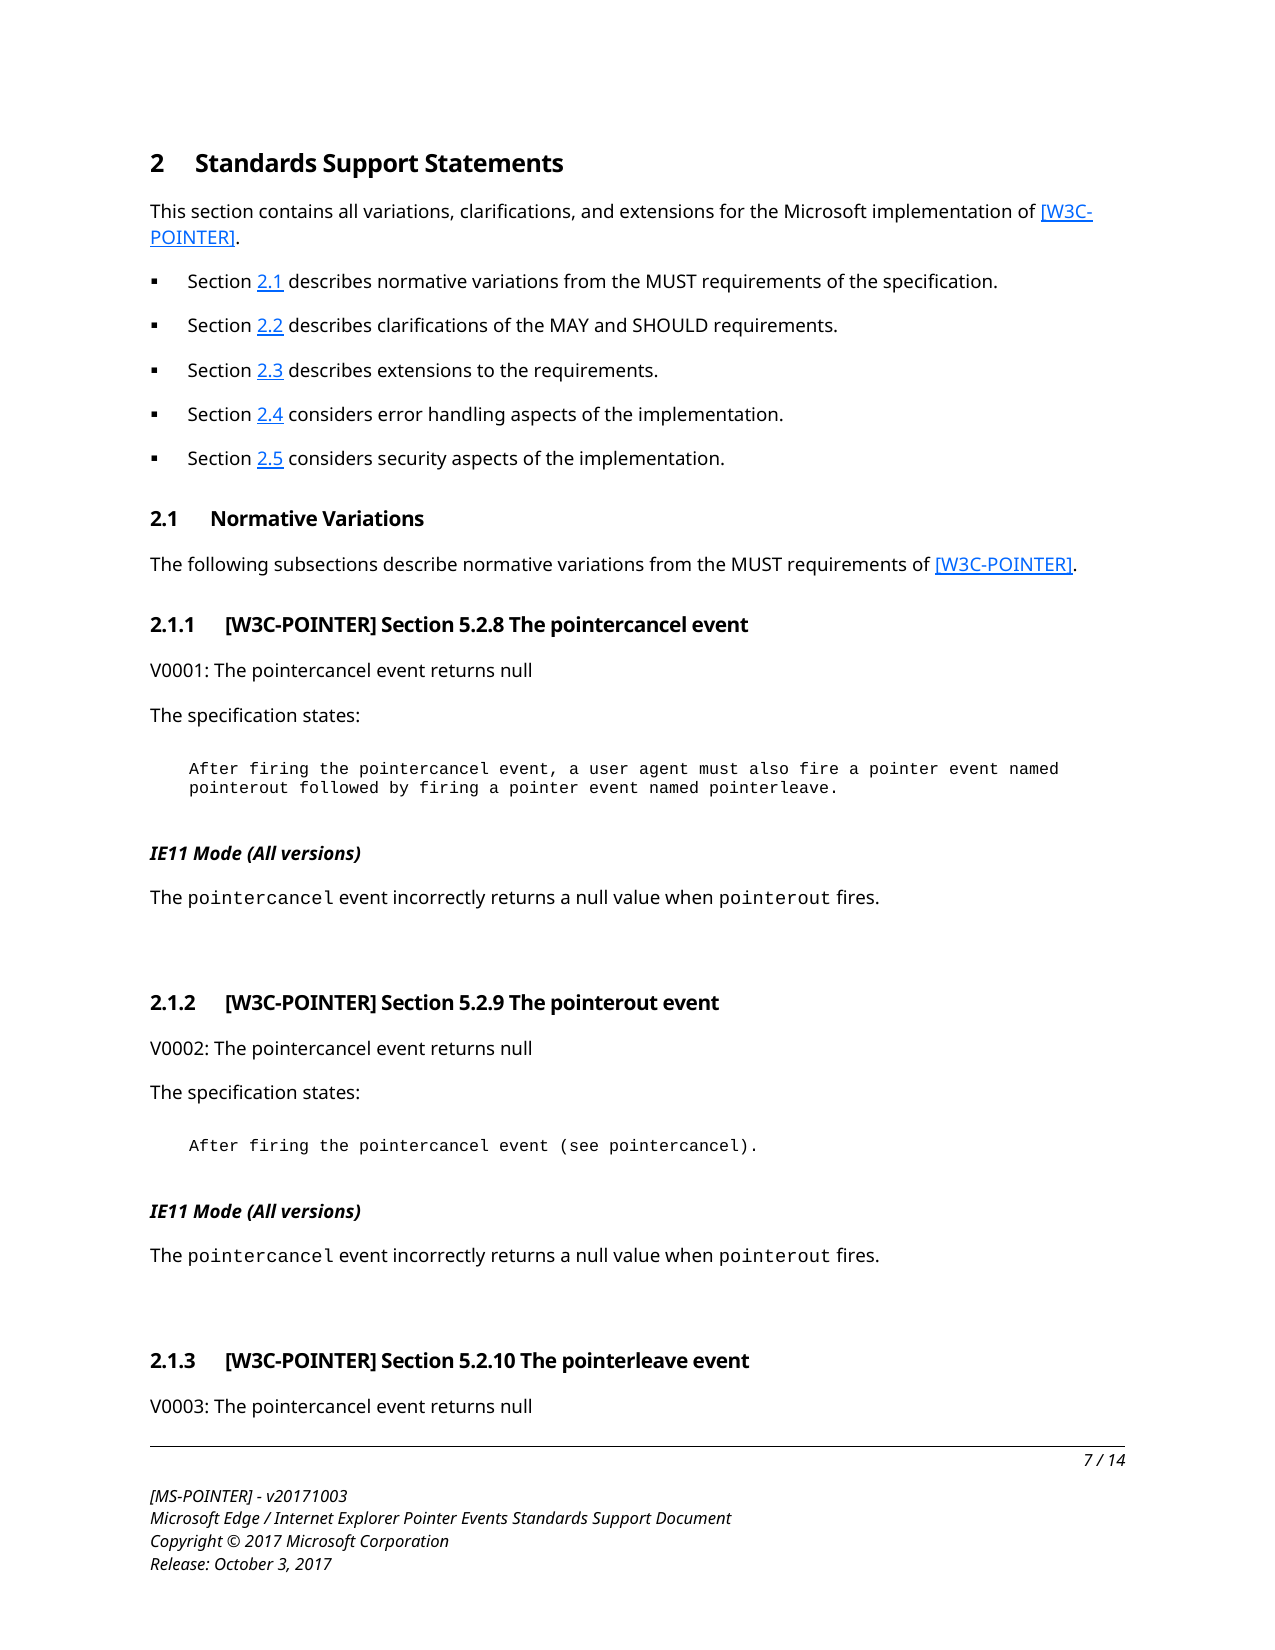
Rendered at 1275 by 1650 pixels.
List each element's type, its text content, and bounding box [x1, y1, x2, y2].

text This section contains all variations, clarifications, and extensions for the Microsoft implementation of [W3C-POINTER]. [150, 199, 1125, 250]
text V0002: The pointercancel event returns null [150, 1035, 1125, 1060]
text pointerout followed by firing a pointer event named pointerleave. [175, 765, 1137, 809]
subtitle [W3C-POINTER] Section 5.2.9 The pointerout event [150, 988, 1125, 1016]
list Section 2.1 describes normative variations from the MUST requirements of the specification. [150, 268, 1125, 294]
text The specification states: [150, 1079, 1125, 1105]
text After firing the pointercancel event (see pointercancel). [175, 1130, 1137, 1167]
list Section 2.4 considers error handling aspects of the implementation. [150, 401, 1125, 427]
subtitle [W3C-POINTER] Section 5.2.8 The pointercancel event [150, 610, 1125, 639]
list Section 2.3 describes extensions to the requirements. [150, 357, 1125, 382]
text The following subsections describe normative variations from the MUST requirements of [W3C-POINTER]. [150, 552, 1125, 577]
text V0003: The pointercancel event returns null [150, 1393, 1125, 1419]
text IE11 Mode (All versions) [150, 840, 1125, 866]
text The pointercancel event incorrectly returns a null value when pointerout fires. [150, 884, 1125, 910]
text The pointercancel event incorrectly returns a null value when pointerout fires. [150, 1243, 1125, 1268]
subtitle [W3C-POINTER] Section 5.2.10 The pointerleave event [150, 1346, 1125, 1374]
subtitle Normative Variations [150, 504, 1125, 533]
text The specification states: [150, 702, 1125, 727]
text IE11 Mode (All versions) [150, 1198, 1125, 1224]
text V0001: The pointercancel event returns null [150, 658, 1125, 683]
list Section 2.5 considers security aspects of the implementation. [150, 446, 1125, 471]
subtitle Standards Support Statements [150, 146, 1125, 180]
list Section 2.2 describes clarifications of the MAY and SHOULD requirements. [150, 313, 1125, 338]
